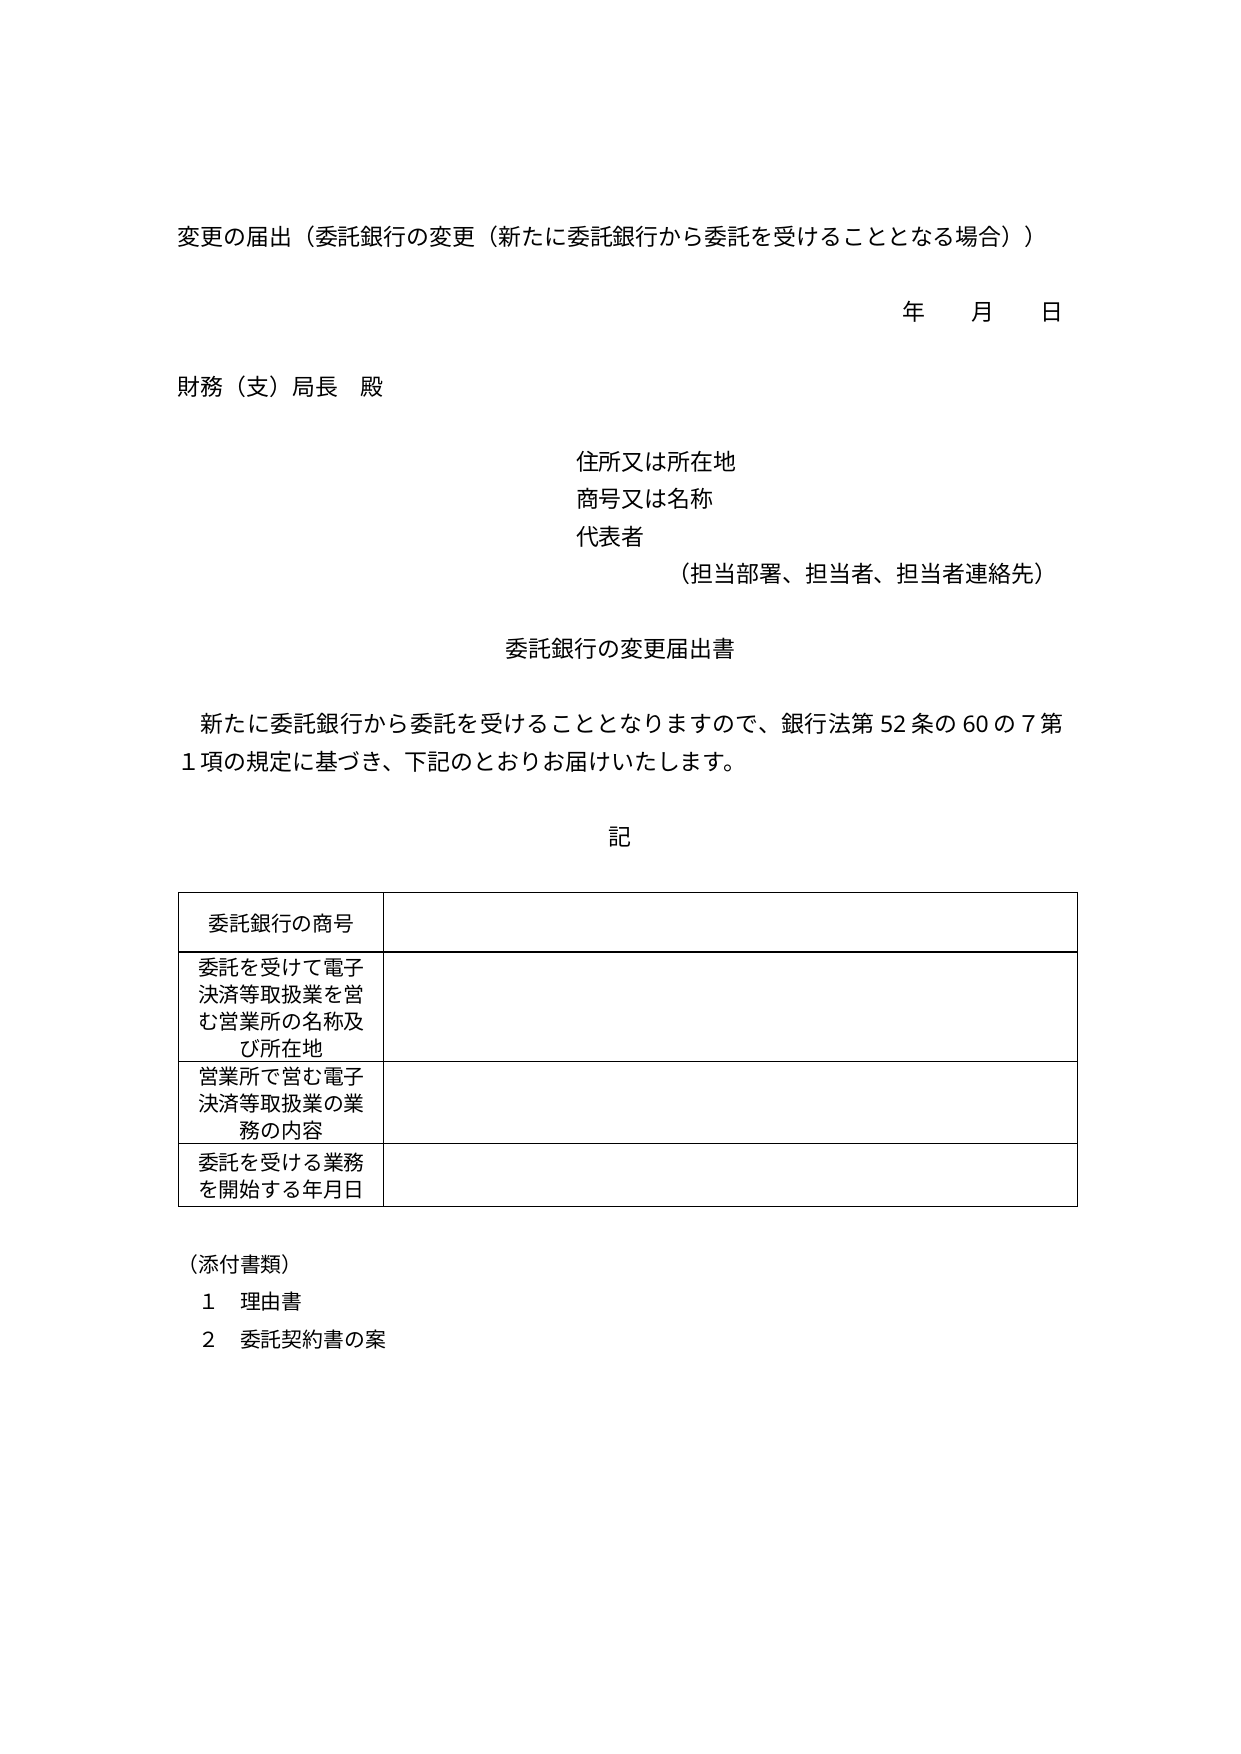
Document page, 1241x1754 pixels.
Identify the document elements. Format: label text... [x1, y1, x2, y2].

table_cell [384, 953, 1077, 1061]
text 財務（支）局長 殿 [177, 367, 1063, 404]
text １ 理由書 [177, 1282, 1063, 1319]
table_header [384, 893, 1077, 951]
table_cell [384, 1144, 1077, 1206]
text 代表者 [576, 517, 1063, 554]
table_cell 委託を受ける業務を開始する年月日 [179, 1144, 383, 1206]
table_cell 営業所で営む電子決済等取扱業の業務の内容 [179, 1062, 383, 1143]
text （添付書類） [177, 1244, 1063, 1282]
table_cell [384, 1062, 1077, 1143]
text 商号又は名称 [576, 479, 1063, 517]
text （担当部署、担当者、担当者連絡先） [576, 554, 1063, 592]
subtitle 記 [177, 817, 1063, 854]
text 変更の届出（委託銀行の変更（新たに委託銀行から委託を受けることとなる場合）） [177, 217, 1063, 254]
text 年 月 日 [177, 292, 1063, 329]
text 新たに委託銀行から委託を受けることとなりますので、銀行法第52条の60の７第１項の規定に基づき、下記のとおりお届けいたします。 [177, 704, 1063, 779]
text 住所又は所在地 [576, 442, 1063, 479]
table_cell 委託を受けて電子決済等取扱業を営む営業所の名称及び所在地 [179, 953, 383, 1061]
text 委託銀行の変更届出書 [177, 629, 1063, 667]
text ２ 委託契約書の案 [177, 1319, 1063, 1357]
table_header 委託銀行の商号 [179, 893, 383, 951]
